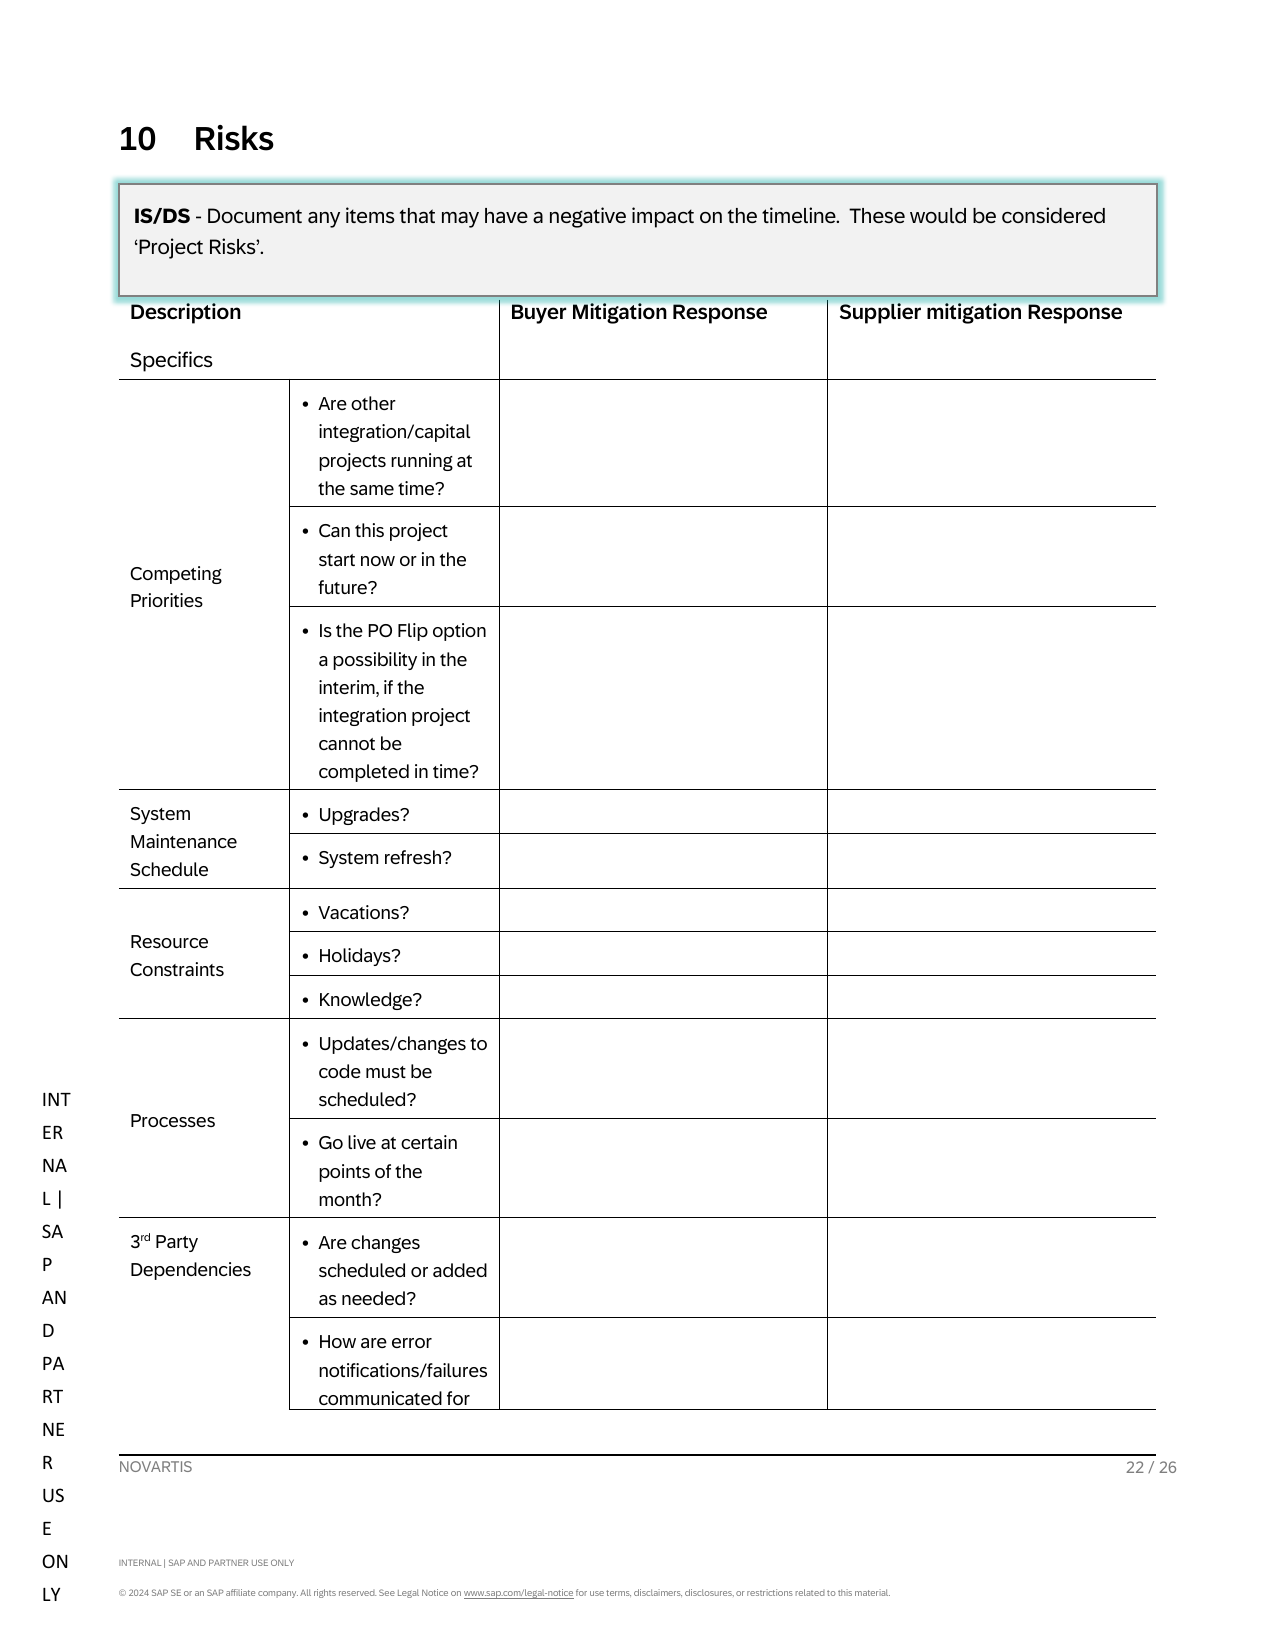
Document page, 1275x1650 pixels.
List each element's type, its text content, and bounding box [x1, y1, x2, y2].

table_cell [500, 607, 827, 789]
table_cell [828, 607, 1156, 789]
table_cell Go live at certain points of the month? [290, 1119, 499, 1217]
table_cell [828, 380, 1156, 506]
table_cell [828, 976, 1156, 1018]
table_cell [500, 507, 827, 606]
table_cell 3rd Party Dependencies [119, 1218, 289, 1409]
table_cell [500, 1119, 827, 1217]
table_cell [500, 1218, 827, 1317]
table_cell [500, 889, 827, 931]
table_cell [828, 1318, 1156, 1409]
table_cell [828, 1218, 1156, 1317]
table_cell Vacations? [290, 889, 499, 931]
table_cell [500, 790, 827, 833]
table_cell [500, 1318, 827, 1409]
table_cell Competing Priorities [119, 380, 289, 789]
table_cell [500, 976, 827, 1018]
table_cell [828, 1019, 1156, 1118]
table_cell [500, 834, 827, 887]
table_cell [500, 932, 827, 974]
table_cell [828, 834, 1156, 887]
table_header Description Specifics [119, 305, 499, 378]
table_cell System refresh? [290, 834, 499, 887]
table_cell [500, 1019, 827, 1118]
table_cell Are changes scheduled or added as needed? [290, 1218, 499, 1317]
table_cell Upgrades? [290, 790, 499, 833]
table_cell Can this project start now or in the future? [290, 507, 499, 606]
table_cell Are other integration/capital projects running at the same time? [290, 380, 499, 506]
table_cell [828, 790, 1156, 833]
table_cell Resource Constraints [119, 889, 289, 1018]
table_cell [828, 932, 1156, 974]
table_cell System Maintenance Schedule [119, 790, 289, 887]
table_cell Holidays? [290, 932, 499, 974]
table_cell Processes [119, 1019, 289, 1217]
table_cell Knowledge? [290, 976, 499, 1018]
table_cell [290, 1318, 499, 1409]
table_cell Is the PO Flip option a possibility in the interim, if the integration project cannot be completed in time? [290, 607, 499, 789]
table_cell [828, 889, 1156, 931]
table_cell [500, 380, 827, 506]
table_cell [828, 507, 1156, 606]
table_header Supplier mitigation Response [828, 306, 1156, 378]
subtitle Risks [119, 119, 1156, 157]
table_header Buyer Mitigation Response [500, 306, 827, 378]
table_cell Updates/changes to code must be scheduled? [290, 1019, 499, 1118]
table_cell [828, 1119, 1156, 1217]
